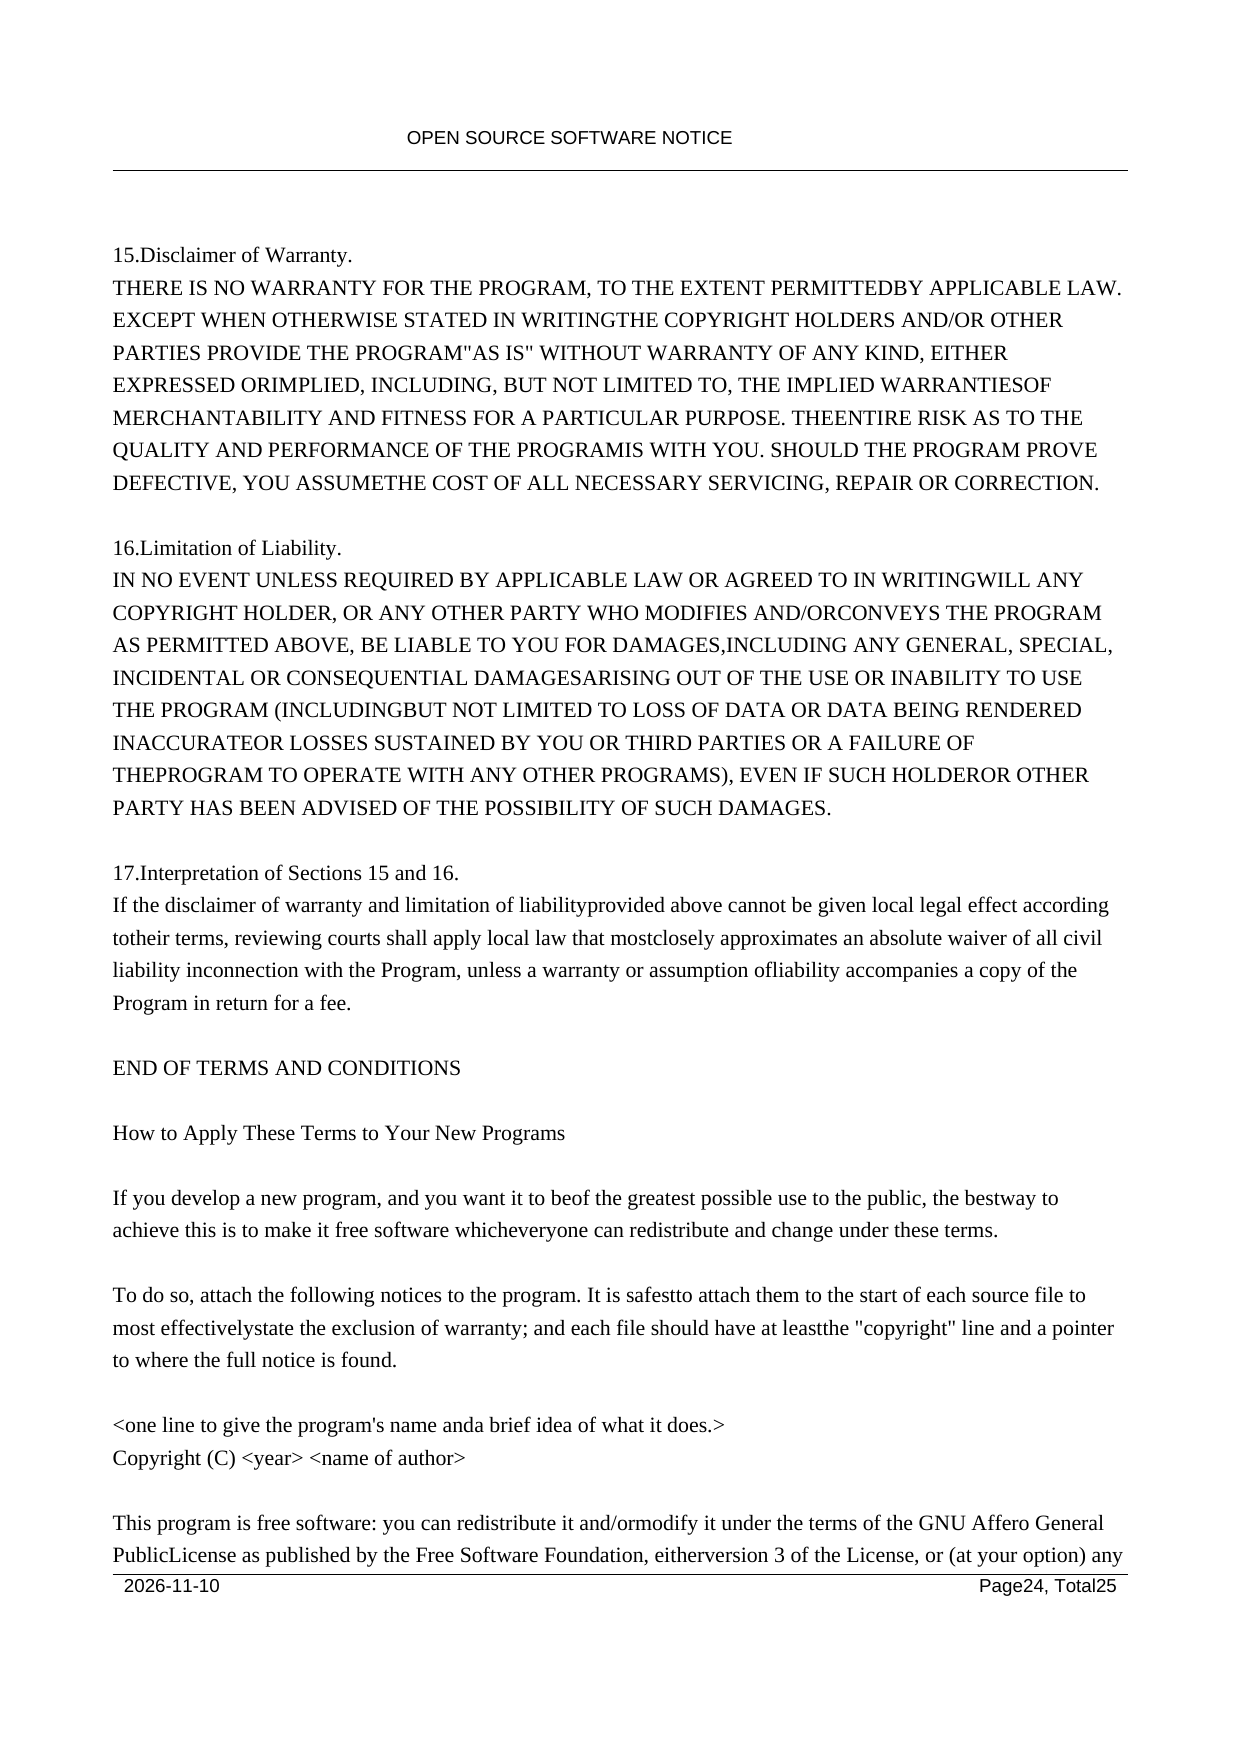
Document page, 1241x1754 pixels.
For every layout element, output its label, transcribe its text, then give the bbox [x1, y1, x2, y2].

text <one line to give the program's name anda brief idea of what it does.> [112, 1409, 1128, 1441]
text IN NO EVENT UNLESS REQUIRED BY APPLICABLE LAW OR AGREED TO IN WRITINGWILL ANY COPYRIGHT HOLDER, OR ANY OTHER PARTY WHO MODIFIES AND/ORCONVEYS THE PROGRAM AS PERMITTED ABOVE, BE LIABLE TO YOU FOR DAMAGES,INCLUDING ANY GENERAL, SPECIAL, INCIDENTAL OR CONSEQUENTIAL DAMAGESARISING OUT OF THE USE OR INABILITY TO USE THE PROGRAM (INCLUDINGBUT NOT LIMITED TO LOSS OF DATA OR DATA BEING RENDERED INACCURATEOR LOSSES SUSTAINED BY YOU OR THIRD PARTIES OR A FAILURE OF THEPROGRAM TO OPERATE WITH ANY OTHER PROGRAMS), EVEN IF SUCH HOLDEROR OTHER PARTY HAS BEEN ADVISED OF THE POSSIBILITY OF SUCH DAMAGES. [112, 564, 1128, 824]
text 15.Disclaimer of Warranty. [112, 239, 1128, 271]
text THERE IS NO WARRANTY FOR THE PROGRAM, TO THE EXTENT PERMITTEDBY APPLICABLE LAW. EXCEPT WHEN OTHERWISE STATED IN WRITINGTHE COPYRIGHT HOLDERS AND/OR OTHER PARTIES PROVIDE THE PROGRAM"AS IS" WITHOUT WARRANTY OF ANY KIND, EITHER EXPRESSED ORIMPLIED, INCLUDING, BUT NOT LIMITED TO, THE IMPLIED WARRANTIESOF MERCHANTABILITY AND FITNESS FOR A PARTICULAR PURPOSE. THEENTIRE RISK AS TO THE QUALITY AND PERFORMANCE OF THE PROGRAMIS WITH YOU. SHOULD THE PROGRAM PROVE DEFECTIVE, YOU ASSUMETHE COST OF ALL NECESSARY SERVICING, REPAIR OR CORRECTION. [112, 271, 1128, 499]
text If you develop a new program, and you want it to beof the greatest possible use to the public, the bestway to achieve this is to make it free software whicheveryone can redistribute and change under these terms. [112, 1181, 1128, 1246]
text To do so, attach the following notices to the program. It is safestto attach them to the start of each source file to most effectivelystate the exclusion of warranty; and each file should have at leastthe "copyright" line and a pointer to where the full notice is found. [112, 1279, 1128, 1376]
text How to Apply These Terms to Your New Programs [112, 1116, 1128, 1149]
text Copyright (C) <year> <name of author> [112, 1441, 1128, 1474]
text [112, 1506, 1128, 1571]
text If the disclaimer of warranty and limitation of liabilityprovided above cannot be given local legal effect according totheir terms, reviewing courts shall apply local law that mostclosely approximates an absolute waiver of all civil liability inconnection with the Program, unless a warranty or assumption ofliability accompanies a copy of the Program in return for a fee. [112, 889, 1128, 1019]
text 16.Limitation of Liability. [112, 531, 1128, 564]
text 17.Interpretation of Sections 15 and 16. [112, 856, 1128, 889]
text END OF TERMS AND CONDITIONS [112, 1051, 1128, 1084]
